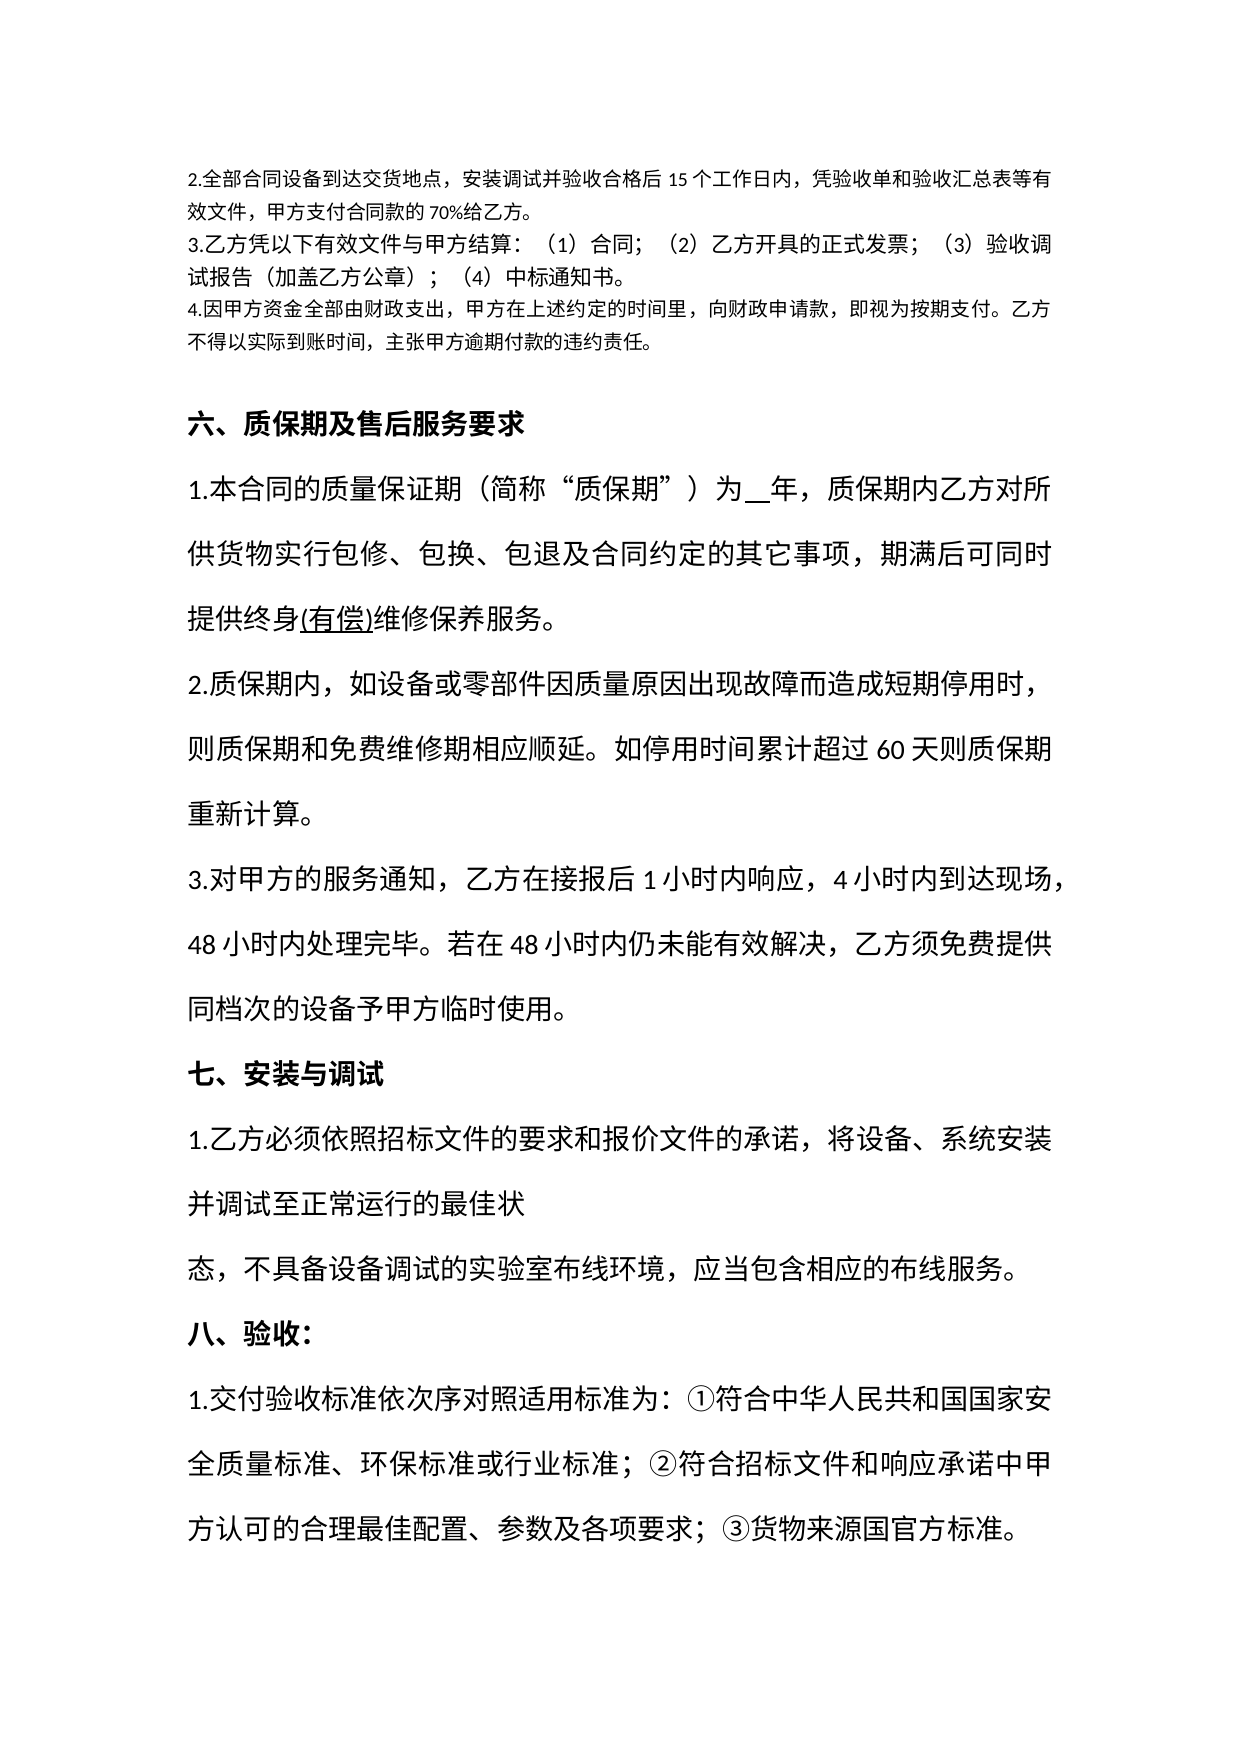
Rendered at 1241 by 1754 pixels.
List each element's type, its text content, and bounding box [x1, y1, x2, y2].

text 1.本合同的质量保证期（简称“质保期”）为 年，质保期内乙方对所供货物实行包修、包换、包退及合同约定的其它事项，期满后可同时提供终身(有偿)维修保养服务。 [187, 454, 1053, 649]
text 七、安装与调试 [187, 1039, 1053, 1104]
text 4.因甲方资金全部由财政支出，甲方在上述约定的时间里，向财政申请款，即视为按期支付。乙方不得以实际到账时间，主张甲方逾期付款的违约责任。 [187, 292, 1053, 357]
text 态，不具备设备调试的实验室布线环境，应当包含相应的布线服务。 [187, 1234, 1053, 1299]
text 2.质保期内，如设备或零部件因质量原因出现故障而造成短期停用时，则质保期和免费维修期相应顺延。如停用时间累计超过60天则质保期重新计算。 [187, 649, 1053, 844]
text 1.乙方必须依照招标文件的要求和报价文件的承诺，将设备、系统安装并调试至正常运行的最佳状 [187, 1104, 1053, 1234]
text 1.交付验收标准依次序对照适用标准为：①符合中华人民共和国国家安全质量标准、环保标准或行业标准；②符合招标文件和响应承诺中甲方认可的合理最佳配置、参数及各项要求；③货物来源国官方标准。 [187, 1364, 1053, 1559]
text 3.乙方凭以下有效文件与甲方结算：（1）合同；（2）乙方开具的正式发票；（3）验收调试报告（加盖乙方公章）；（4）中标通知书。 [187, 227, 1053, 292]
text 2.全部合同设备到达交货地点，安装调试并验收合格后15个工作日内，凭验收单和验收汇总表等有效文件，甲方支付合同款的70%给乙方。 [187, 162, 1053, 227]
text 六、质保期及售后服务要求 [187, 389, 1053, 454]
text 八、验收： [187, 1299, 1053, 1364]
text 3.对甲方的服务通知，乙方在接报后1小时内响应，4小时内到达现场，48小时内处理完毕。若在48小时内仍未能有效解决，乙方须免费提供同档次的设备予甲方临时使用。 [187, 844, 1053, 1039]
